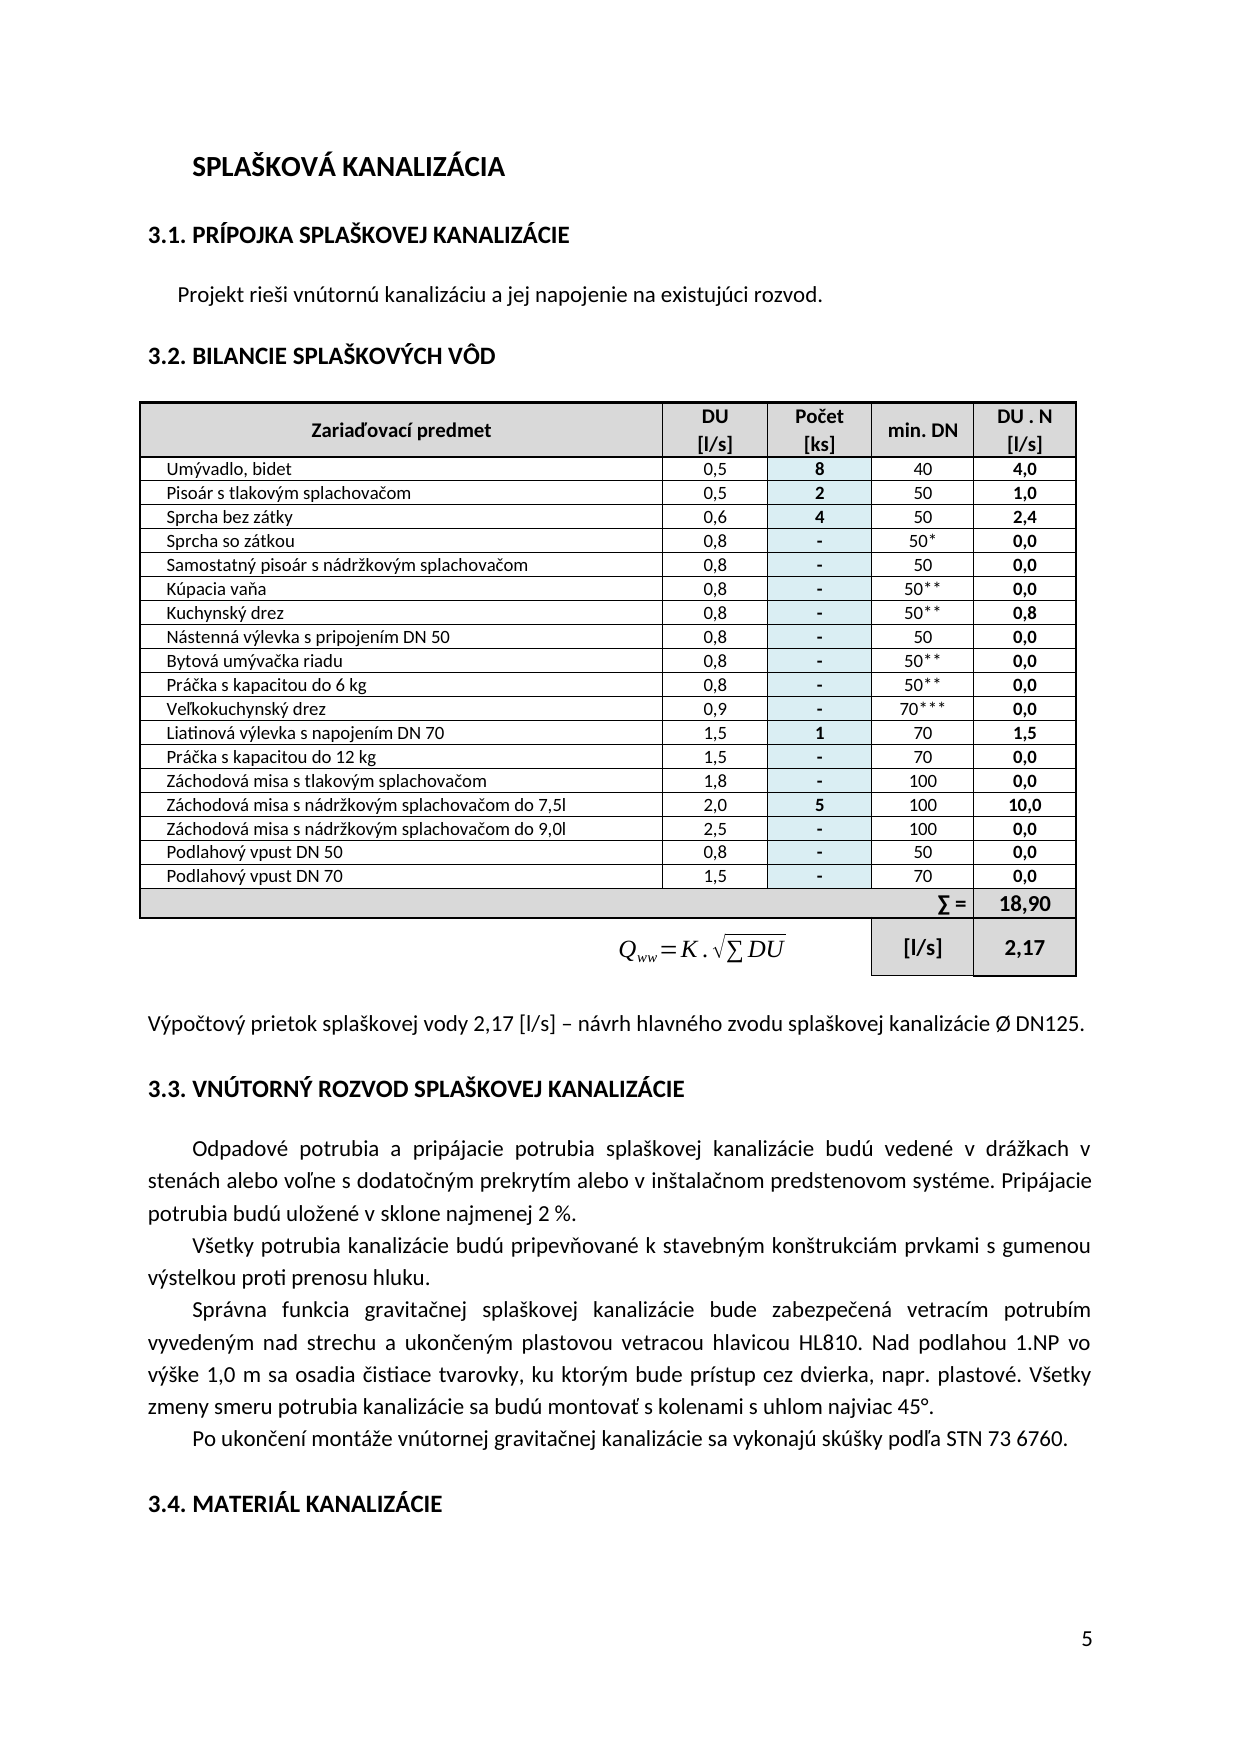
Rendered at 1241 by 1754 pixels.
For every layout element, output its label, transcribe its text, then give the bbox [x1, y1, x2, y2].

text Projekt rieši vnútornú kanalizáciu a jej napojenie na existujúci rozvod. [148, 280, 1093, 308]
table_header DU . N [974, 404, 1075, 429]
table_cell - [768, 553, 871, 576]
table_cell 0,5 [663, 458, 767, 480]
table_cell 0,8 [663, 601, 767, 624]
table_cell 70 [872, 721, 973, 744]
table_cell 2,4 [974, 505, 1075, 528]
table_cell Práčka s kapacitou do 6 kg [141, 673, 662, 696]
text Všetky potrubia kanalizácie budú pripevňované k stavebným konštrukciám prvkami s gumenou výstelkou proti prenosu hluku. [148, 1231, 1093, 1291]
table_cell Záchodová misa s nádržkovým splachovačom do 9,0l [141, 817, 662, 840]
table_cell Sprcha so zátkou [141, 529, 662, 552]
table_cell [140, 919, 871, 975]
table_cell 0,8 [663, 841, 767, 864]
table_cell ∑ = [141, 889, 973, 917]
table_cell Kuchynský drez [141, 601, 662, 624]
table_cell - [768, 673, 871, 696]
table_cell [ks] [768, 429, 871, 456]
table_cell Nástenná výlevka s pripojením DN 50 [141, 625, 662, 648]
table_cell 0,6 [663, 505, 767, 528]
table_cell 1,5 [974, 721, 1075, 744]
table_cell 50** [872, 673, 973, 696]
table_cell 18,90 [974, 889, 1075, 917]
table_header DU [663, 404, 767, 429]
text Po ukončení montáže vnútornej gravitačnej kanalizácie sa vykonajú skúšky podľa STN 73 6760. [148, 1424, 1093, 1452]
table_cell - [768, 841, 871, 864]
table_cell - [768, 577, 871, 600]
table_cell 1 [768, 721, 871, 744]
table_cell - [768, 745, 871, 768]
table_header min. DN [872, 404, 973, 456]
table_cell 2 [768, 481, 871, 504]
table_cell 0,8 [663, 577, 767, 600]
table_cell 50** [872, 601, 973, 624]
table_cell 4,0 [974, 458, 1075, 480]
table_cell 0,8 [663, 625, 767, 648]
table_cell 70 [872, 865, 973, 888]
table_cell - [768, 649, 871, 672]
table_cell [l/s] [663, 429, 767, 456]
table_header Zariaďovací predmet [141, 404, 662, 456]
table_cell [l/s] [974, 429, 1075, 456]
table_cell Záchodová misa s nádržkovým splachovačom do 7,5l [141, 793, 662, 816]
table_cell - [768, 697, 871, 720]
table_cell Záchodová misa s tlakovým splachovačom [141, 769, 662, 792]
table_cell 70*** [872, 697, 973, 720]
table_cell 0,9 [663, 697, 767, 720]
table_cell 0,0 [974, 625, 1075, 648]
table_cell 2,0 [663, 793, 767, 816]
table_cell [l/s] [872, 919, 973, 975]
table_cell Podlahový vpust DN 50 [141, 841, 662, 864]
table_cell Kúpacia vaňa [141, 577, 662, 600]
table_cell 0,0 [974, 817, 1075, 840]
table_cell 50** [872, 649, 973, 672]
text Odpadové potrubia a pripájacie potrubia splaškovej kanalizácie budú vedené v drážkach v stenách alebo voľne s dodatočným prekrytím alebo v inštalačnom predstenovom systéme. Pripájacie potrubia budú uložené v sklone najmenej 2 %. [148, 1134, 1093, 1227]
table_cell - [768, 817, 871, 840]
table_cell 1,8 [663, 769, 767, 792]
text prípojka splaškovej kanalizácie [148, 219, 1093, 249]
table_cell 0,8 [974, 601, 1075, 624]
table_cell 50 [872, 625, 973, 648]
table_cell 2,17 [974, 919, 1075, 975]
table_cell 100 [872, 793, 973, 816]
table_header Počet [768, 404, 871, 429]
table_cell Samostatný pisoár s nádržkovým splachovačom [141, 553, 662, 576]
table_cell 1,5 [663, 721, 767, 744]
text Správna funkcia gravitačnej splaškovej kanalizácie bude zabezpečená vetracím potrubím vyvedeným nad strechu a ukončeným plastovou vetracou hlavicou HL810. Nad podlahou 1.NP vo výške 1,0 m sa osadia čistiace tvarovky, ku ktorým bude prístup cez dvierka, napr. plastové. Všetky zmeny smeru potrubia kanalizácie sa budú montovať s kolenami s uhlom najviac 45°. [148, 1295, 1093, 1420]
table_cell 0,0 [974, 649, 1075, 672]
table_cell - [768, 625, 871, 648]
table_cell 1,5 [663, 745, 767, 768]
table_cell 40 [872, 458, 973, 480]
text Výpočtový prietok splaškovej vody 2,17 [l/s] – návrh hlavného zvodu splaškovej kanalizácie Ø DN125. [148, 1009, 1093, 1037]
text Vnútorný rozvod splaškovej kanalizácie [148, 1073, 1093, 1104]
table_cell Liatinová výlevka s napojením DN 70 [141, 721, 662, 744]
table_cell Pisoár s tlakovým splachovačom [141, 481, 662, 504]
table_cell 2,5 [663, 817, 767, 840]
table_cell 10,0 [974, 793, 1075, 816]
table_cell - [768, 601, 871, 624]
table_cell 5 [768, 793, 871, 816]
table_cell 0,0 [974, 529, 1075, 552]
table_cell Bytová umývačka riadu [141, 649, 662, 672]
table_cell 0,0 [974, 673, 1075, 696]
table_cell 70 [872, 745, 973, 768]
table_cell - [768, 529, 871, 552]
table_cell 50 [872, 553, 973, 576]
table_cell - [768, 769, 871, 792]
table_cell Veľkokuchynský drez [141, 697, 662, 720]
table_cell 0,8 [663, 673, 767, 696]
table_cell Práčka s kapacitou do 12 kg [141, 745, 662, 768]
table_cell 0,5 [663, 481, 767, 504]
table_cell 0,0 [974, 865, 1075, 888]
table_cell 1,5 [663, 865, 767, 888]
table_cell - [768, 865, 871, 888]
table_cell 0,0 [974, 577, 1075, 600]
table_cell 100 [872, 769, 973, 792]
table_cell 0,0 [974, 745, 1075, 768]
table_cell Sprcha bez zátky [141, 505, 662, 528]
table_cell 0,8 [663, 529, 767, 552]
table_cell 0,8 [663, 649, 767, 672]
table_cell 50 [872, 481, 973, 504]
table_cell 0,0 [974, 769, 1075, 792]
table_cell 4 [768, 505, 871, 528]
text Bilancie splaškových vôd [148, 340, 1093, 371]
table_cell 1,0 [974, 481, 1075, 504]
table_cell 50 [872, 841, 973, 864]
table_cell 50** [872, 577, 973, 600]
table_cell 0,0 [974, 841, 1075, 864]
table_cell 50* [872, 529, 973, 552]
text Splašková kanalizácia [148, 148, 1093, 183]
table_cell 0,0 [974, 553, 1075, 576]
table_cell 0,8 [663, 553, 767, 576]
table_cell 50 [872, 505, 973, 528]
table_cell Umývadlo, bidet [141, 458, 662, 480]
table_cell Podlahový vpust DN 70 [141, 865, 662, 888]
text Materiál kanalizácie [148, 1488, 1093, 1519]
table_cell 8 [768, 458, 871, 480]
table_cell 100 [872, 817, 973, 840]
table_cell 0,0 [974, 697, 1075, 720]
